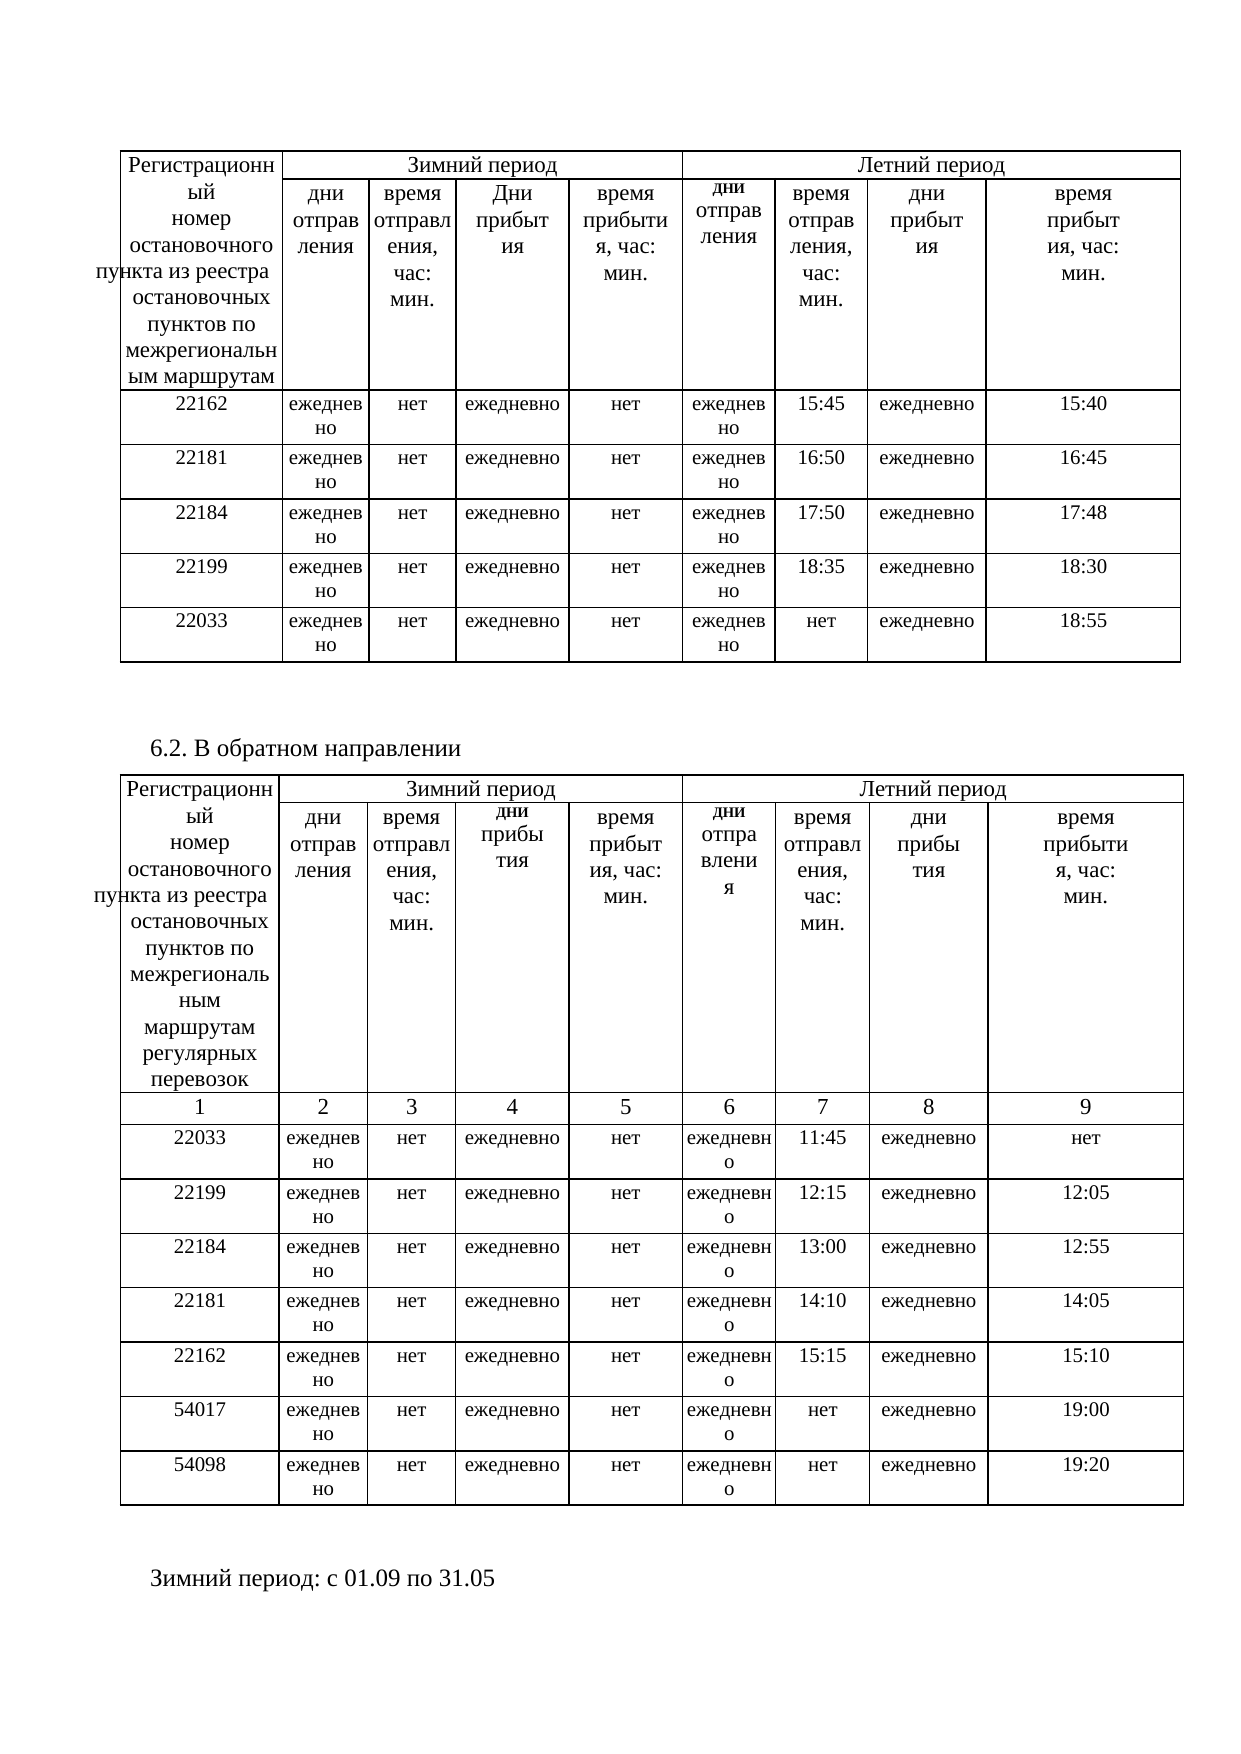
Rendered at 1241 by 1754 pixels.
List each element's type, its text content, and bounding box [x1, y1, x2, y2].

table_cell ежедневно [283, 500, 368, 552]
table_cell нет [370, 391, 455, 444]
table_cell нет [570, 1180, 682, 1232]
table_cell ежедневно [870, 1397, 987, 1450]
table_cell ежедневно [456, 1180, 568, 1232]
table_cell 22184 [121, 1234, 278, 1287]
table_cell ежедневно [683, 1397, 775, 1450]
table_cell время отправ ления, час: мин. [776, 180, 867, 389]
table_cell 22181 [121, 1288, 278, 1341]
table_cell ежедневно [870, 1343, 987, 1396]
table_cell время прибыти я, час: мин. [570, 180, 682, 389]
table_cell ежедневно [683, 500, 774, 552]
table_cell нет [368, 1234, 455, 1287]
table_cell 6 [683, 1093, 775, 1124]
table_cell ежедневно [457, 445, 568, 498]
table_cell 9 [989, 1093, 1183, 1124]
table_cell 3 [368, 1093, 455, 1124]
table_cell ежедневно [868, 608, 985, 661]
table_cell 14:10 [776, 1288, 869, 1341]
table_cell ежедневно [683, 391, 774, 444]
table_cell нет [570, 554, 682, 607]
table_cell 12:55 [989, 1234, 1183, 1287]
table_cell нет [989, 1125, 1183, 1178]
table_cell 22033 [121, 1125, 278, 1178]
table_cell ежедневно [280, 1397, 367, 1450]
table_cell Дни прибыт ия [457, 180, 568, 389]
table_cell 1 [121, 1093, 278, 1124]
table_cell ежедневно [457, 608, 568, 661]
table_cell ежедневно [456, 1234, 568, 1287]
table_cell ежедневно [683, 1452, 775, 1504]
table_cell 17:48 [987, 500, 1180, 552]
table_cell ежедневно [280, 1452, 367, 1504]
table_cell ежедневно [280, 1180, 367, 1232]
table_cell дни прибы тия [870, 803, 987, 1092]
table_cell 22184 [121, 500, 282, 552]
table_cell 12:05 [989, 1180, 1183, 1232]
table_cell 12:15 [776, 1180, 869, 1232]
table_cell ежедневно [683, 445, 774, 498]
table_cell ежедневно [870, 1288, 987, 1341]
table_cell ежедневно [870, 1452, 987, 1504]
table_cell нет [370, 500, 455, 552]
table_cell 2 [280, 1093, 367, 1124]
table_cell время отправл ения, час: мин. [370, 180, 455, 389]
table_cell ДНИ отпра влени я [683, 803, 775, 1092]
table_cell ежедневно [683, 1343, 775, 1396]
table_cell 11:45 [776, 1125, 869, 1178]
table_cell ежедневно [457, 500, 568, 552]
table_cell ДНИ отправ ления [683, 180, 774, 389]
table_cell 16:45 [987, 445, 1180, 498]
table_cell ежедневно [457, 391, 568, 444]
table_cell 19:00 [989, 1397, 1183, 1450]
table_cell 15:40 [987, 391, 1180, 444]
table_cell время отправл ения, час: мин. [776, 803, 869, 1092]
table_cell время прибыт ия, час: мин. [570, 803, 682, 1092]
table_header Зимний период [283, 152, 682, 178]
table_cell 15:15 [776, 1343, 869, 1396]
table_cell 22162 [121, 1343, 278, 1396]
table_cell нет [570, 1397, 682, 1450]
table_cell 16:50 [776, 445, 867, 498]
table_cell нет [370, 554, 455, 607]
table_cell 22033 [121, 608, 282, 661]
table_cell ежедневно [283, 391, 368, 444]
table_cell 17:50 [776, 500, 867, 552]
table_header Зимний период [280, 776, 682, 802]
table_cell нет [776, 1397, 869, 1450]
table_cell ежедневно [868, 445, 985, 498]
table_cell 22199 [121, 1180, 278, 1232]
table_cell ежедневно [683, 608, 774, 661]
table_cell ежедневно [683, 1288, 775, 1341]
table_cell ежедневно [683, 1180, 775, 1232]
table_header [121, 152, 282, 389]
table_cell нет [570, 1125, 682, 1178]
table_cell ежедневно [683, 1125, 775, 1178]
table_cell нет [368, 1343, 455, 1396]
table_cell 5 [570, 1093, 682, 1124]
table_cell нет [368, 1125, 455, 1178]
table_cell нет [570, 391, 682, 444]
table_cell нет [570, 608, 682, 661]
table_cell 7 [776, 1093, 869, 1124]
table_cell 8 [870, 1093, 987, 1124]
table_cell ежедневно [283, 445, 368, 498]
table_cell 22162 [121, 391, 282, 444]
table_cell нет [368, 1288, 455, 1341]
table_cell ежедневно [683, 1234, 775, 1287]
table_cell 14:05 [989, 1288, 1183, 1341]
table_cell ежедневно [456, 1452, 568, 1504]
table_cell ежедневно [870, 1180, 987, 1232]
table_cell 15:10 [989, 1343, 1183, 1396]
table_cell дни прибыт ия [868, 180, 985, 389]
table_header Регистрационный номер остановочного пункта из реестра остановочных пунктов по межрегиональным маршрутам регулярных перевозок [121, 776, 278, 1092]
table_cell 19:20 [989, 1452, 1183, 1504]
table_cell ежедневно [280, 1288, 367, 1341]
table_cell ежедневно [280, 1125, 367, 1178]
table_cell нет [368, 1452, 455, 1504]
table_cell ежедневно [283, 608, 368, 661]
table_cell 4 [456, 1093, 568, 1124]
table_cell ДНИ прибы тия [456, 803, 568, 1092]
table_cell ежедневно [868, 391, 985, 444]
table_cell ежедневно [870, 1234, 987, 1287]
text 6.2. В обратном направлении [150, 733, 1090, 761]
table_cell нет [570, 445, 682, 498]
table_cell 22199 [121, 554, 282, 607]
table_cell 22181 [121, 445, 282, 498]
table_cell нет [570, 1452, 682, 1504]
table_cell дни отправ ления [283, 180, 368, 389]
table_cell ежедневно [456, 1288, 568, 1341]
table_cell нет [776, 608, 867, 661]
table_cell 54098 [121, 1452, 278, 1504]
table_cell ежедневно [456, 1125, 568, 1178]
table_cell нет [368, 1180, 455, 1232]
table_cell ежедневно [456, 1343, 568, 1396]
table_cell время отправл ения, час: мин. [368, 803, 455, 1092]
table_cell ежедневно [456, 1397, 568, 1450]
table_cell нет [570, 1343, 682, 1396]
table_cell ежедневно [280, 1234, 367, 1287]
table_cell время прибыти я, час: мин. [989, 803, 1183, 1092]
table_cell ежедневно [868, 554, 985, 607]
table_cell 18:35 [776, 554, 867, 607]
table_cell ежедневно [868, 500, 985, 552]
table_cell нет [570, 1288, 682, 1341]
table_cell 13:00 [776, 1234, 869, 1287]
table_cell нет [370, 445, 455, 498]
table_cell ежедневно [283, 554, 368, 607]
table_cell ежедневно [683, 554, 774, 607]
table_cell дни отправ ления [280, 803, 367, 1092]
table_cell ежедневно [280, 1343, 367, 1396]
table_cell 18:30 [987, 554, 1180, 607]
table_cell ежедневно [457, 554, 568, 607]
table_cell нет [570, 500, 682, 552]
table_cell 54017 [121, 1397, 278, 1450]
table_cell время прибыт ия, час: мин. [987, 180, 1180, 389]
table_cell нет [776, 1452, 869, 1504]
table_header Летний период [683, 152, 1180, 178]
table_cell ежедневно [870, 1125, 987, 1178]
table_cell 15:45 [776, 391, 867, 444]
table_header Летний период [683, 776, 1183, 802]
table_cell 18:55 [987, 608, 1180, 661]
table_cell нет [370, 608, 455, 661]
text Зимний период: с 01.09 по 31.05 [150, 1563, 1090, 1592]
table_cell нет [368, 1397, 455, 1450]
table_cell нет [570, 1234, 682, 1287]
